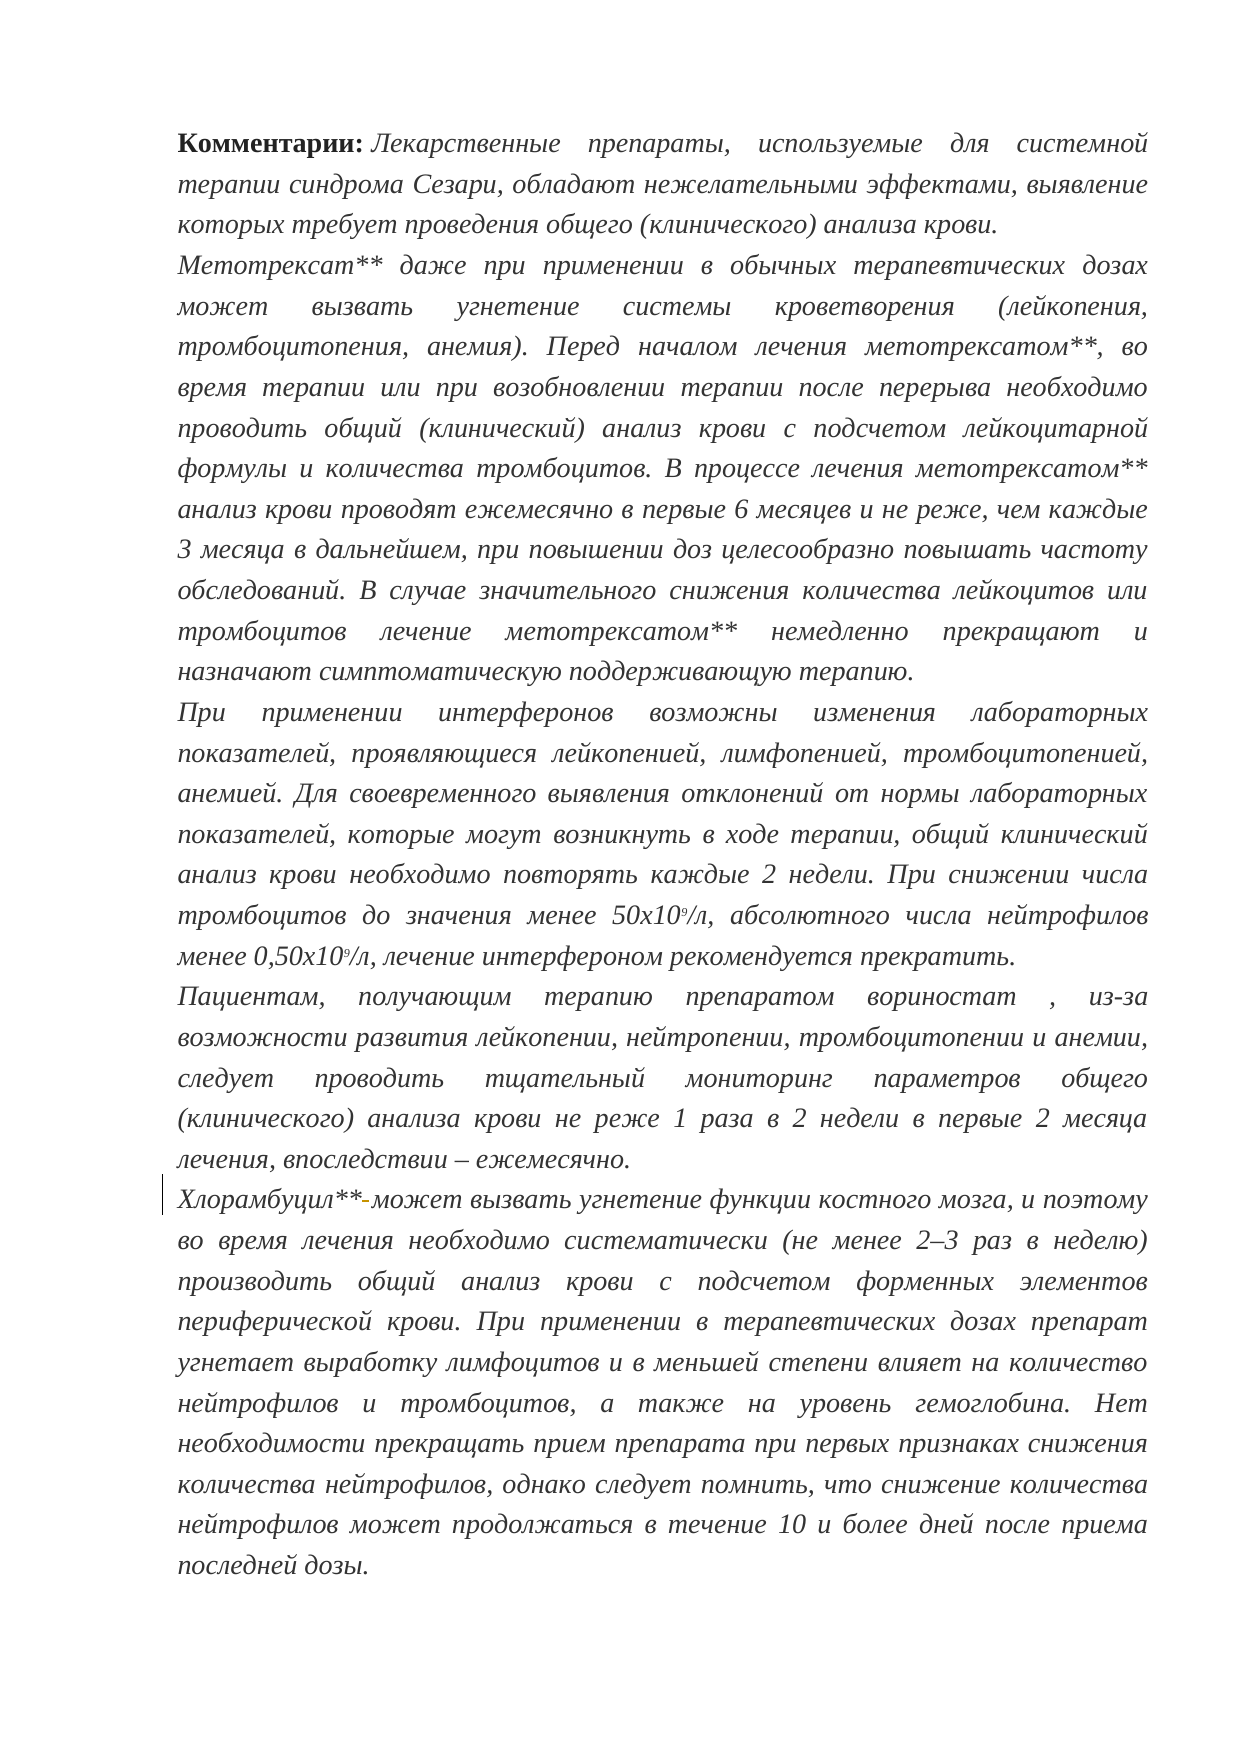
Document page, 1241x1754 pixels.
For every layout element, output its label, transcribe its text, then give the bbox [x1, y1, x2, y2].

text Хлорамбуцил**может вызвать угнетение функции костного мозга, и поэтому во время лечения необходимо систематически (не менее 2–3 раз в неделю) производить общий анализ крови с подсчетом форменных элементов периферической крови. При применении в терапевтических дозах препарат угнетает выработку лимфоцитов и в меньшей степени влияет на количество нейтрофилов и тромбоцитов, а также на уровень гемоглобина. Нет необходимости прекращать прием препарата при первых признаках снижения количества нейтрофилов, однако следует помнить, что снижение количества нейтрофилов может продолжаться в течение 10 и более дней после приема последней дозы. [177, 1174, 1152, 1581]
text При применении интерферонов возможны изменения лабораторных показателей, проявляющиеся лейкопенией, лимфопенией, тромбоцитопенией, анемией. Для своевременного выявления отклонений от нормы лабораторных показателей, которые могут возникнуть в ходе терапии, общий клинический анализ крови необходимо повторять каждые 2 недели. При снижении числа тромбоцитов до значения менее 50х109/л, абсолютного числа нейтрофилов менее 0,50х109/л, лечение интерфероном рекомендуется прекратить. [177, 687, 1152, 971]
text Комментарии: Лекарственные препараты, используемые для системной терапии синдрома Сезари, обладают нежелательными эффектами, выявление которых требует проведения общего (клинического) анализа крови. [177, 118, 1152, 240]
text Метотрексат** даже при применении в обычных терапевтических дозах может вызвать угнетение системы кроветворения (лейкопения, тромбоцитопения, анемия). Перед началом лечения метотрексатом**, во время терапии или при возобновлении терапии после перерыва необходимо проводить общий (клинический) анализ крови с подсчетом лейкоцитарной формулы и количества тромбоцитов. В процессе лечения метотрексатом** анализ крови проводят ежемесячно в первые 6 месяцев и не реже, чем каждые 3 месяца в дальнейшем, при повышении доз целесообразно повышать частоту обследований. В случае значительного снижения количества лейкоцитов или тромбоцитов лечение метотрексатом** немедленно прекращают и назначают симптоматическую поддерживающую терапию. [177, 240, 1152, 687]
text Пациентам, получающим терапию препаратом вориностат , из-за возможности развития лейкопении, нейтропении, тромбоцитопении и анемии, следует проводить тщательный мониторинг параметров общего (клинического) анализа крови не реже 1 раза в 2 недели в первые 2 месяца лечения, впоследствии – ежемесячно. [177, 971, 1152, 1174]
